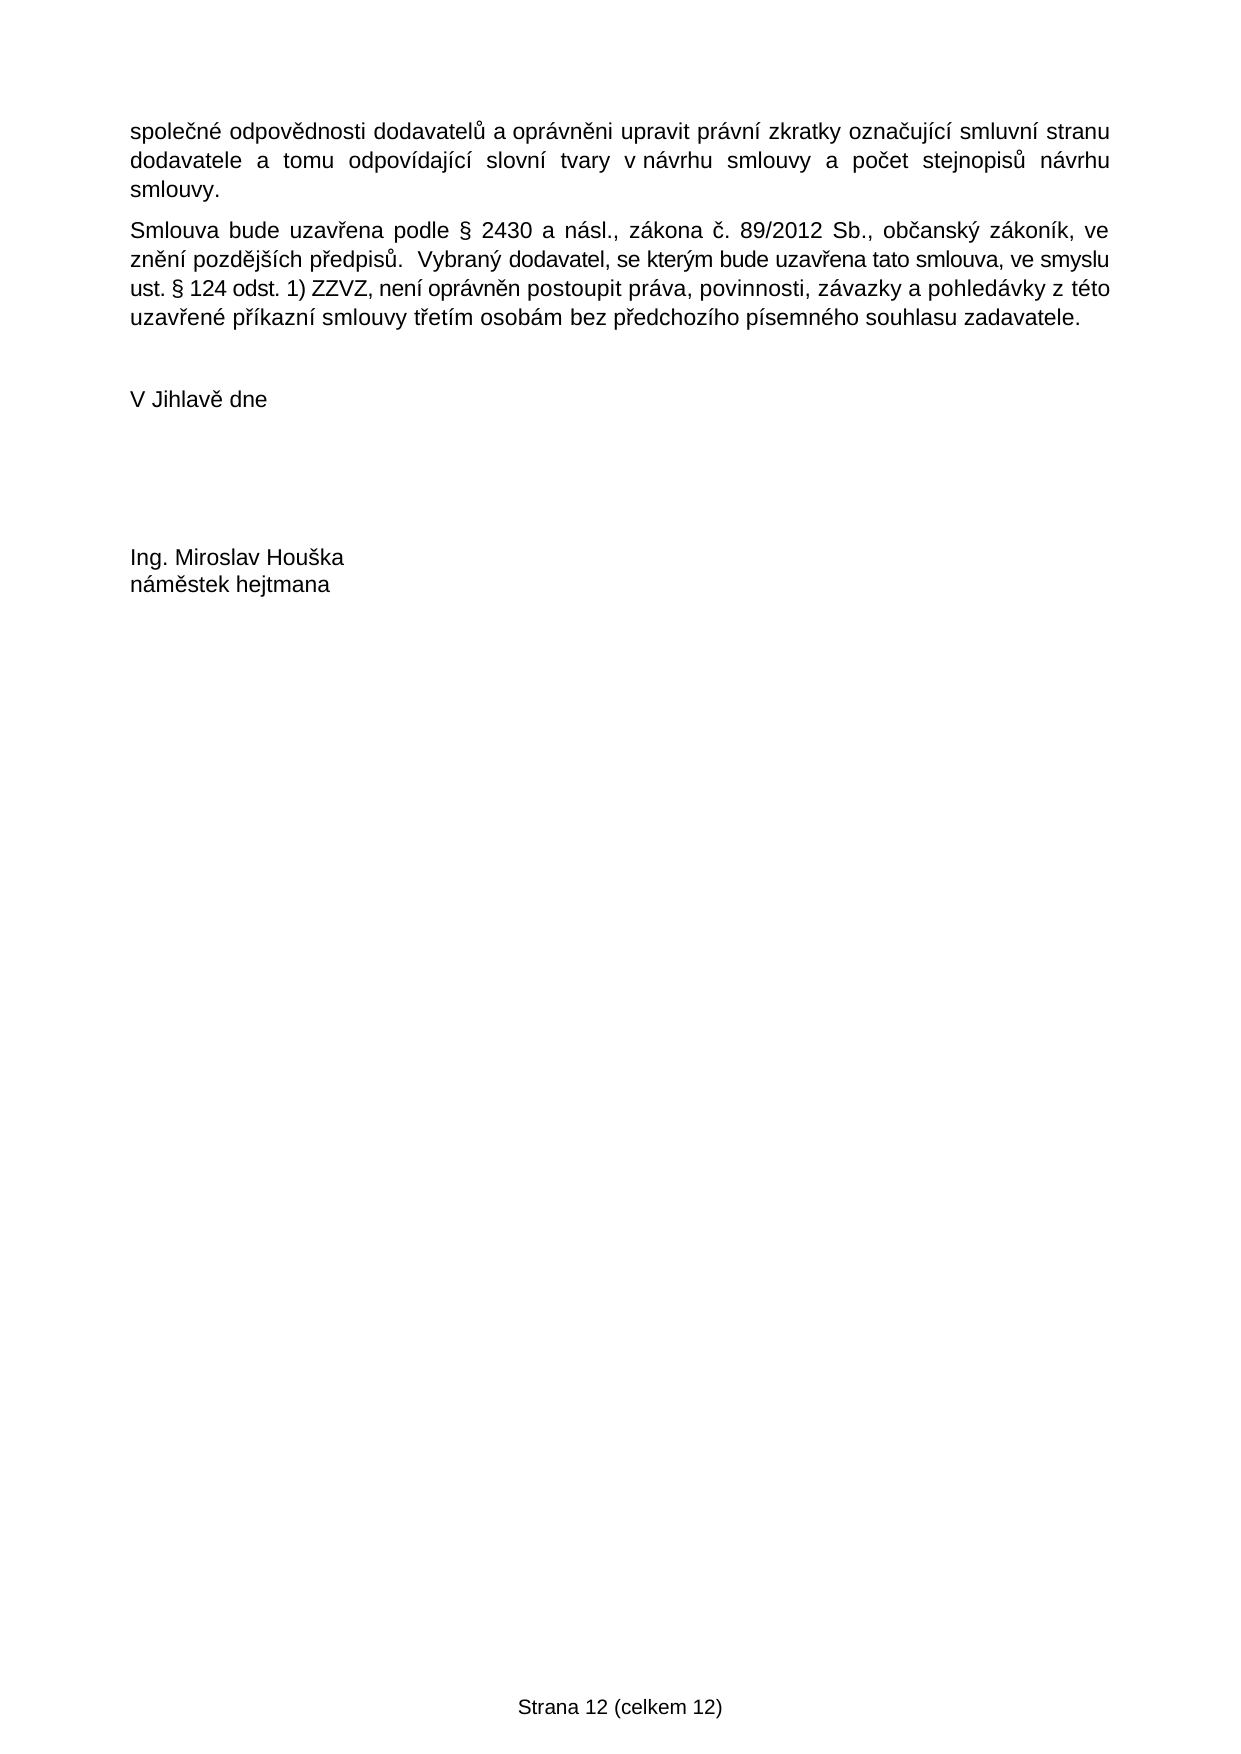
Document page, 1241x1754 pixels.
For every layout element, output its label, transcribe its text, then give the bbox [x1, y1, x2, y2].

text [130, 118, 1110, 202]
text Ing. Miroslav Houška [130, 544, 1110, 571]
text V Jihlavě dne [130, 386, 1110, 412]
text náměstek hejtmana [130, 571, 1110, 597]
text Smlouva bude uzavřena podle § 2430 a násl., zákona č. 89/2012 Sb., občanský zákoník, ve znění pozdějších předpisů. Vybraný dodavatel, se kterým bude uzavřena tato smlouva, ve smyslu ust. § 124 odst. 1) ZZVZ, není oprávněn postoupit práva, povinnosti, závazky a pohledávky z této uzavřené příkazní smlouvy třetím osobám bez předchozího písemného souhlasu zadavatele. [130, 217, 1110, 331]
